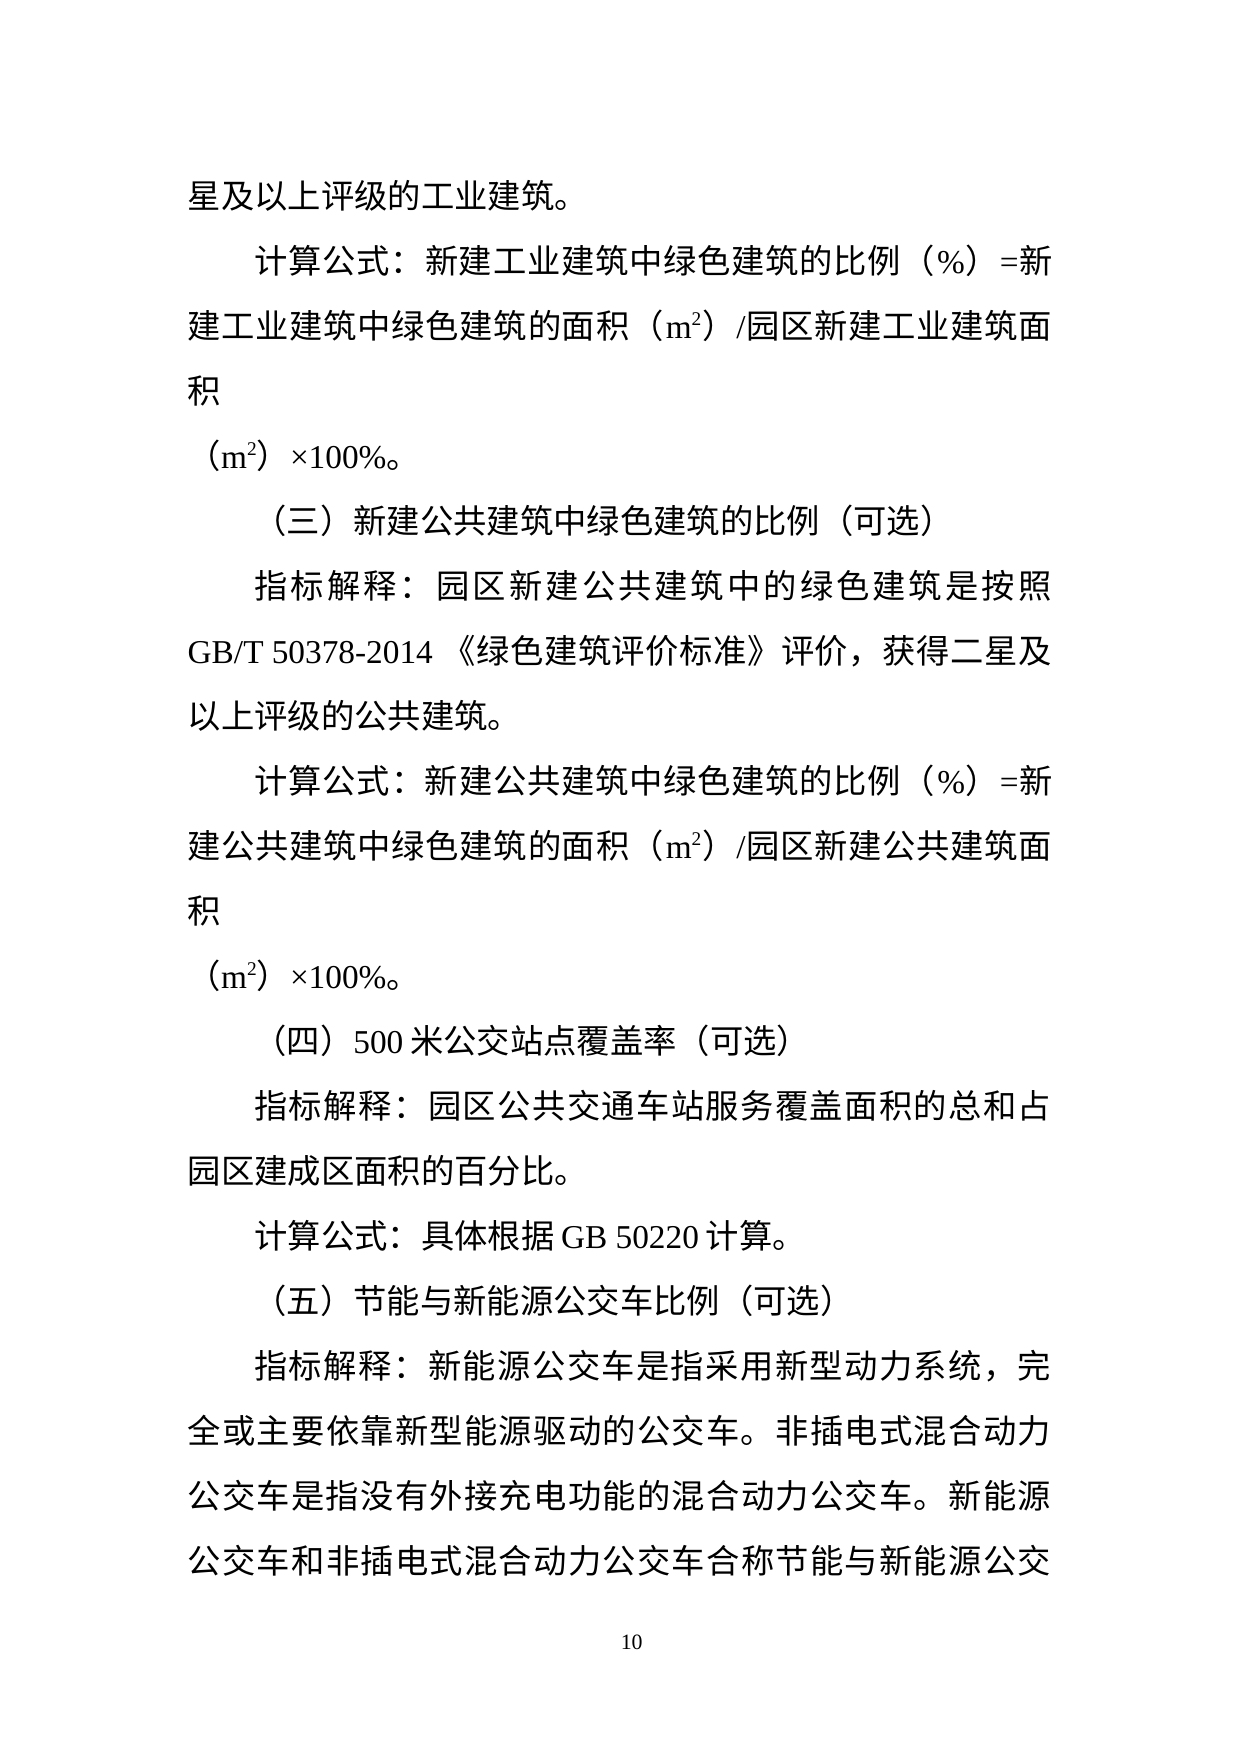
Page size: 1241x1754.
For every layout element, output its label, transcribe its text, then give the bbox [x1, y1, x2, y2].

text 计算公式：具体根据GB 50220计算。 [187, 1202, 1053, 1267]
text （五）节能与新能源公交车比例（可选） [187, 1267, 1053, 1332]
text 计算公式：新建工业建筑中绿色建筑的比例（%）=新建工业建筑中绿色建筑的面积（m2）/园区新建工业建筑面积 [187, 227, 1053, 422]
text 指标解释：园区公共交通车站服务覆盖面积的总和占园区建成区面积的百分比。 [187, 1072, 1053, 1202]
text 计算公式：新建公共建筑中绿色建筑的比例（%）=新建公共建筑中绿色建筑的面积（m2）/园区新建公共建筑面积 [187, 747, 1053, 942]
text （四）500米公交站点覆盖率（可选） [187, 1007, 1053, 1072]
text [187, 1332, 1053, 1592]
text （m2）×100%。 [187, 942, 1053, 1007]
text （m2）×100%。 [187, 422, 1053, 487]
text （三）新建公共建筑中绿色建筑的比例（可选） [187, 487, 1053, 552]
text 指标解释：园区新建公共建筑中的绿色建筑是按照GB/T 50378-2014 《绿色建筑评价标准》评价，获得二星及以上评级的公共建筑。 [187, 552, 1053, 747]
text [187, 162, 1053, 227]
